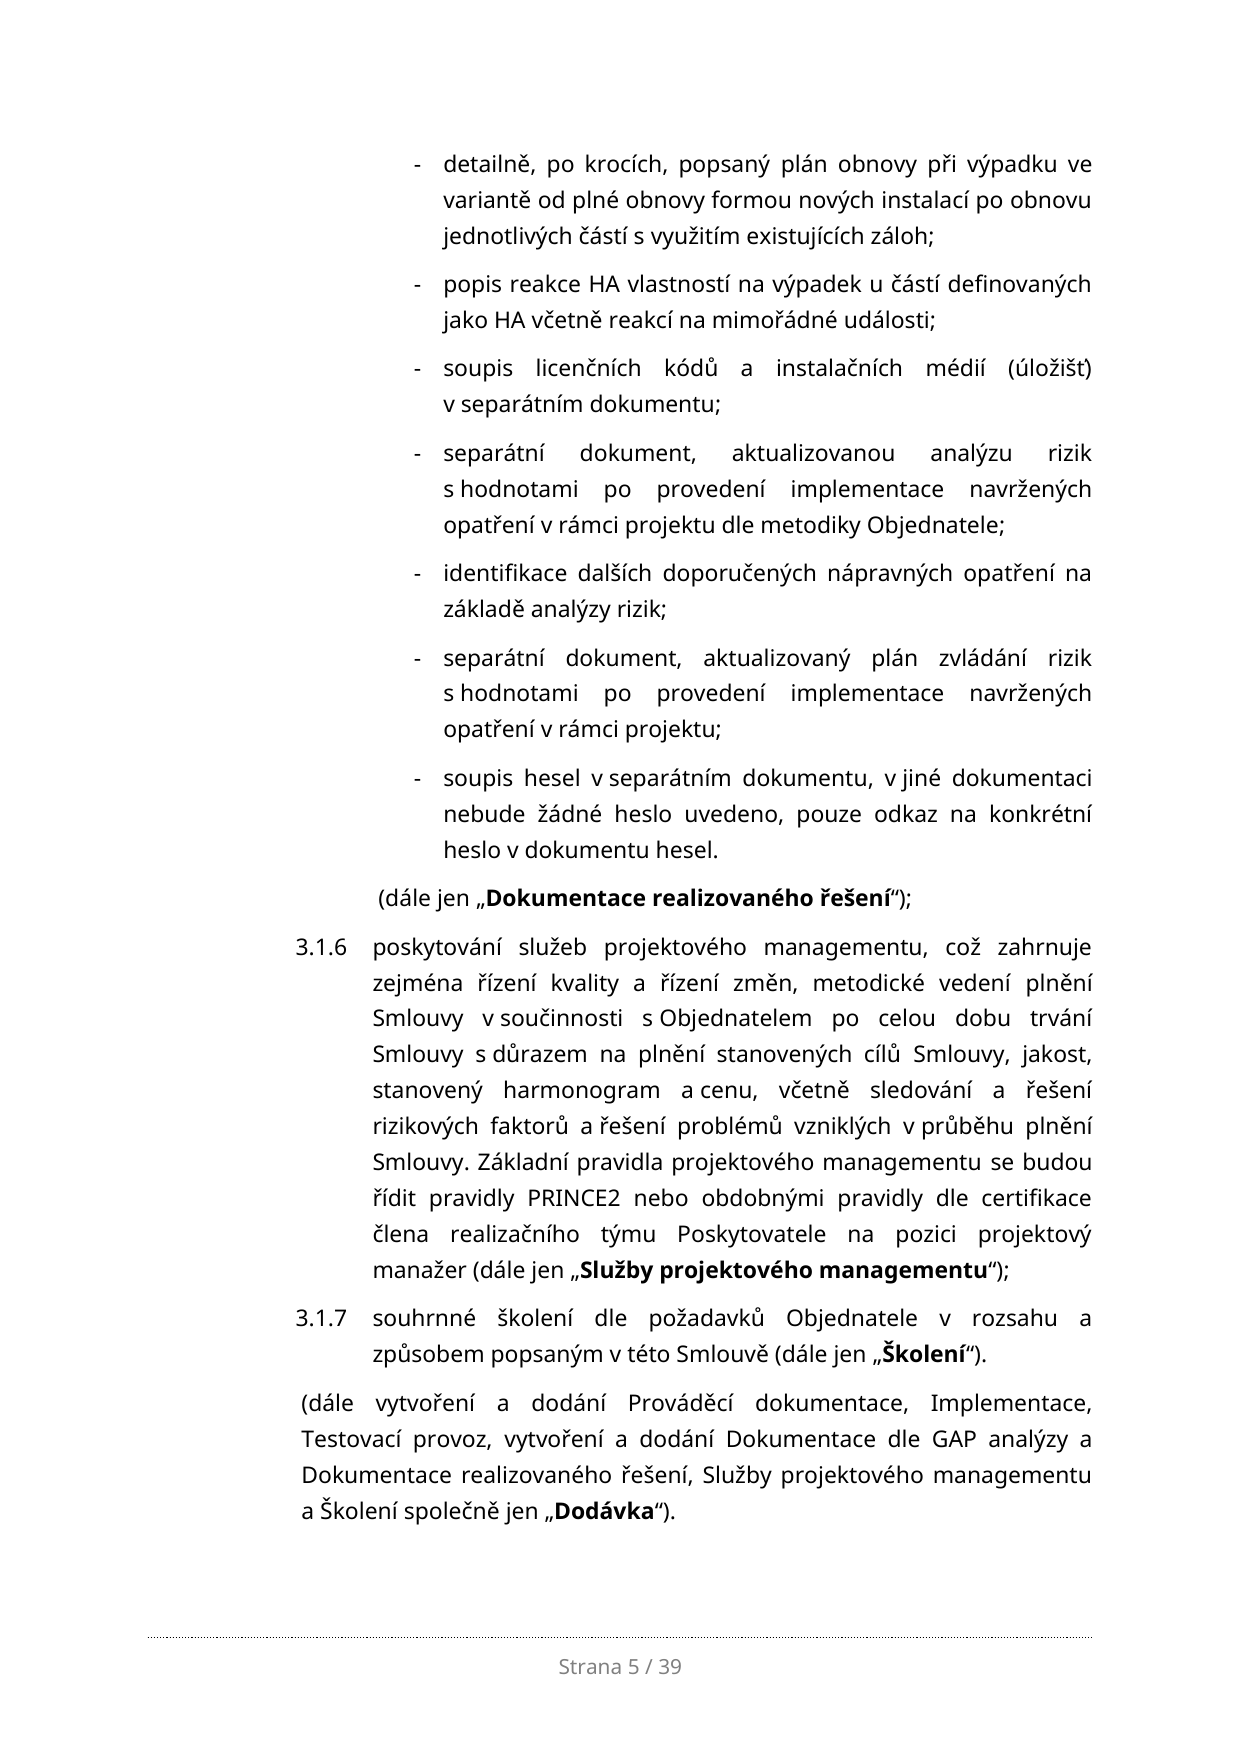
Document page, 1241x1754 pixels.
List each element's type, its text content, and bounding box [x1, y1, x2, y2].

list detailně, po krocích, popsaný plán obnovy při výpadku ve variantě od plné obnovy formou nových instalací po obnovu jednotlivých částí s využitím existujících záloh; [413, 148, 1092, 251]
list popis reakce HA vlastností na výpadek u částí definovaných jako HA včetně reakcí na mimořádné události; [413, 268, 1092, 335]
list separátní dokument, aktualizovaný plán zvládání rizik s hodnotami po provedení implementace navržených opatření v rámci projektu; [413, 641, 1092, 744]
list separátní dokument, aktualizovanou analýzu rizik s hodnotami po provedení implementace navržených opatření v rámci projektu dle metodiky Objednatele; [413, 437, 1092, 540]
list poskytování služeb projektového managementu, což zahrnuje zejména řízení kvality a řízení změn, metodické vedení plnění Smlouvy v součinnosti s Objednatelem po celou dobu trvání Smlouvy s důrazem na plnění stanovených cílů Smlouvy, jakost, stanovený harmonogram a cenu, včetně sledování a řešení rizikových faktorů a řešení problémů vzniklých v průběhu plnění Smlouvy. Základní pravidla projektového managementu se budou řídit pravidly PRINCE2 nebo obdobnými pravidly dle certifikace člena realizačního týmu Poskytovatele na pozici projektový manažer (dále jen „Služby projektového managementu“); [295, 931, 1092, 1285]
list identifikace dalších doporučených nápravných opatření na základě analýzy rizik; [413, 557, 1092, 624]
list soupis hesel v separátním dokumentu, v jiné dokumentaci nebude žádné heslo uvedeno, pouze odkaz na konkrétní heslo v dokumentu hesel. [413, 762, 1092, 865]
list souhrnné školení dle požadavků Objednatele v rozsahu a způsobem popsaným v této Smlouvě (dále jen „Školení“). [295, 1302, 1092, 1369]
list (dále jen „Dokumentace realizovaného řešení“); [372, 882, 1092, 913]
list (dále vytvoření a dodání Prováděcí dokumentace, Implementace, Testovací provoz, vytvoření a dodání Dokumentace dle GAP analýzy a Dokumentace realizovaného řešení, Služby projektového managementu a Školení společně jen „Dodávka“). [301, 1387, 1092, 1526]
list soupis licenčních kódů a instalačních médií (úložišť) v separátním dokumentu; [413, 352, 1092, 419]
